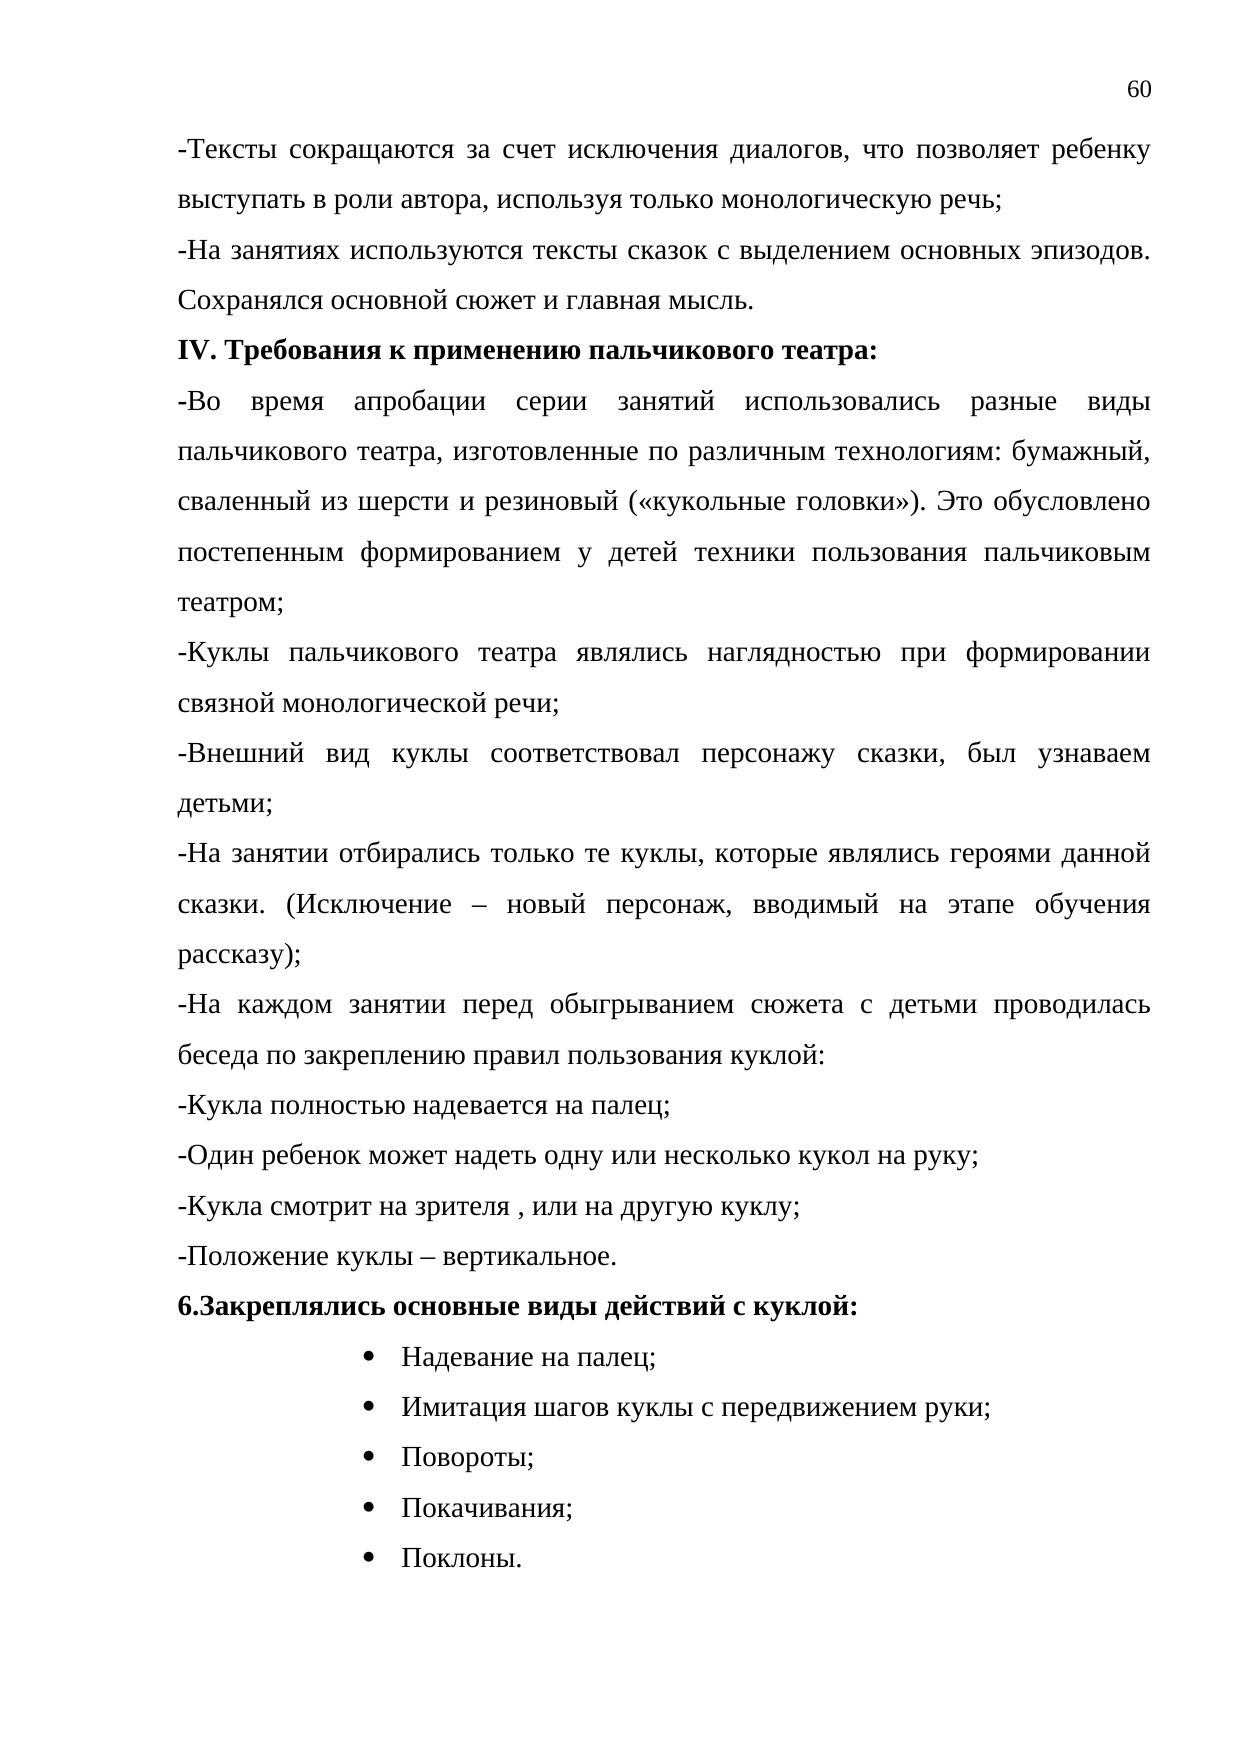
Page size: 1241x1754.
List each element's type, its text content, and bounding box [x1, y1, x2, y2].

list Покачивания; [363, 1490, 1152, 1524]
text -Кукла полностью надевается на палец; [177, 1087, 1152, 1121]
text -Во время апробации серии занятий использовались разные виды пальчикового театра, изготовленные по различным технологиям: бумажный, сваленный из шерсти и резиновый («кукольные головки»). Это обусловлено постепенным формированием у детей техники пользования пальчиковым театром; [177, 383, 1152, 618]
text -На занятии отбирались только те куклы, которые являлись героями данной сказки. (Исключение – новый персонаж, вводимый на этапе обучения рассказу); [177, 836, 1152, 970]
list Имитация шагов куклы с передвижением руки; [363, 1389, 1152, 1423]
list Надевание на палец; [363, 1339, 1152, 1372]
text -Один ребенок может надеть одну или несколько кукол на руку; [177, 1137, 1152, 1171]
text -На занятиях используются тексты сказок с выделением основных эпизодов. Сохранялся основной сюжет и главная мысль. [177, 232, 1152, 316]
list Повороты; [363, 1439, 1152, 1473]
text -На каждом занятии перед обыгрыванием сюжета с детьми проводилась беседа по закреплению правил пользования куклой: [177, 987, 1152, 1070]
text -Куклы пальчикового театра являлись наглядностью при формировании связной монологической речи; [177, 634, 1152, 718]
text -Внешний вид куклы соответствовал персонажу сказки, был узнаваем детьми; [177, 735, 1152, 819]
text -Положение куклы – вертикальное. [177, 1238, 1152, 1272]
text -Тексты сокращаются за счет исключения диалогов, что позволяет ребенку выступать в роли автора, используя только монологическую речь; [177, 131, 1152, 215]
text -Кукла смотрит на зрителя , или на другую куклу; [177, 1188, 1152, 1221]
text IV. Требования к применению пальчикового театра: [177, 332, 1152, 366]
list Поклоны. [363, 1540, 1152, 1574]
text 6.Закреплялись основные виды действий с куклой: [177, 1288, 1152, 1322]
